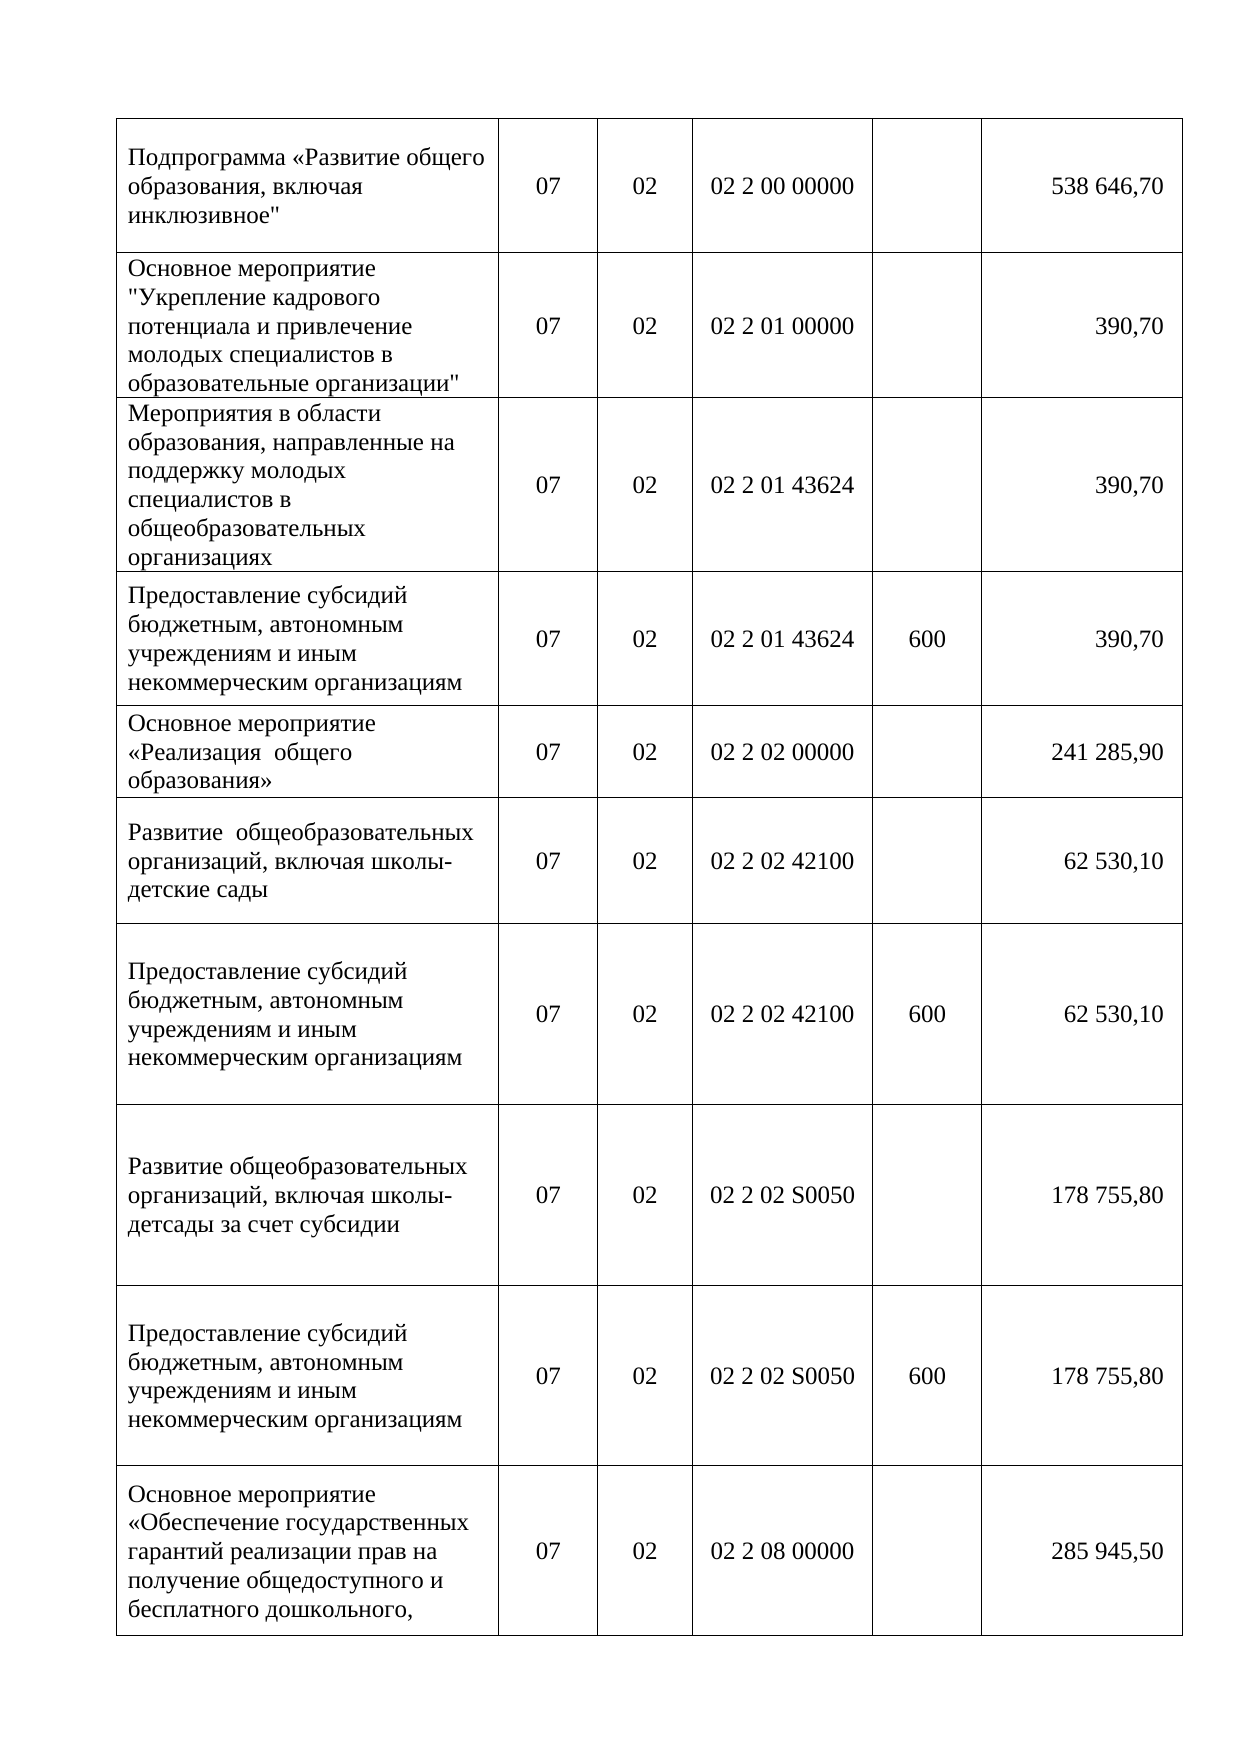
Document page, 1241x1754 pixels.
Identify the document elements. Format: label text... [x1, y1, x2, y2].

table_cell 07 [499, 398, 597, 571]
table_cell 07 [499, 572, 597, 704]
table_cell [873, 798, 981, 923]
table_cell [873, 1466, 981, 1635]
table_cell 07 [499, 1105, 597, 1284]
table_cell 62 530,10 [982, 798, 1182, 923]
table_cell Основное мероприятие "Укрепление кадрового потенциала и привлечение молодых специалистов в образовательные организации" [117, 253, 498, 397]
table_cell 285 945,50 [982, 1466, 1182, 1635]
table_cell [873, 119, 981, 252]
table_cell 02 2 02 42100 [693, 798, 872, 923]
table_cell 07 [499, 1466, 597, 1635]
table_cell 02 [598, 798, 692, 923]
table_cell 02 2 02 00000 [693, 706, 872, 797]
table_cell 07 [499, 253, 597, 397]
table_cell 02 [598, 706, 692, 797]
table_cell 02 2 00 00000 [693, 119, 872, 252]
table_cell Развитие общеобразовательных организаций, включая школы-детсады за счет субсидии [117, 1105, 498, 1284]
table_cell 02 [598, 1466, 692, 1635]
table_cell Подпрограмма «Развитие общего образования, включая инклюзивное" [117, 119, 498, 252]
table_cell [873, 253, 981, 397]
table_cell 02 2 01 00000 [693, 253, 872, 397]
table_cell 07 [499, 706, 597, 797]
table_cell 02 [598, 924, 692, 1104]
table_cell 390,70 [982, 398, 1182, 571]
table_cell 02 2 01 43624 [693, 398, 872, 571]
table_cell 02 2 02 S0050 [693, 1105, 872, 1284]
table_cell 02 [598, 1286, 692, 1465]
table_cell Мероприятия в области образования, направленные на поддержку молодых специалистов в общеобразовательных организациях [117, 398, 498, 571]
table_cell 390,70 [982, 572, 1182, 704]
table_cell [873, 398, 981, 571]
table_cell 02 [598, 253, 692, 397]
table_cell Предоставление субсидий бюджетным, автономным учреждениям и иным некоммерческим организациям [117, 924, 498, 1104]
table_cell Основное мероприятие «Реализация общего образования» [117, 706, 498, 797]
table_cell 02 2 02 S0050 [693, 1286, 872, 1465]
table_cell 600 [873, 924, 981, 1104]
table_cell Предоставление субсидий бюджетным, автономным учреждениям и иным некоммерческим организациям [117, 1286, 498, 1465]
table_cell 02 [598, 119, 692, 252]
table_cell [117, 1466, 498, 1635]
table_cell 241 285,90 [982, 706, 1182, 797]
table_cell 02 [598, 398, 692, 571]
table_cell 02 2 01 43624 [693, 572, 872, 704]
table_cell 600 [873, 1286, 981, 1465]
table_cell 07 [499, 924, 597, 1104]
table_cell [873, 706, 981, 797]
table_cell 02 [598, 1105, 692, 1284]
table_cell 07 [499, 119, 597, 252]
table_cell 390,70 [982, 253, 1182, 397]
table_cell 538 646,70 [982, 119, 1182, 252]
table_cell Развитие общеобразовательных организаций, включая школы-детские сады [117, 798, 498, 923]
table_cell 600 [873, 572, 981, 704]
table_cell 02 [598, 572, 692, 704]
table_cell [873, 1105, 981, 1284]
table_cell Предоставление субсидий бюджетным, автономным учреждениям и иным некоммерческим организациям [117, 572, 498, 704]
table_cell 02 2 08 00000 [693, 1466, 872, 1635]
table_cell 02 2 02 42100 [693, 924, 872, 1104]
table_cell 07 [499, 1286, 597, 1465]
table_cell 07 [499, 798, 597, 923]
table_cell 62 530,10 [982, 924, 1182, 1104]
table_cell 178 755,80 [982, 1286, 1182, 1465]
table_cell 178 755,80 [982, 1105, 1182, 1284]
